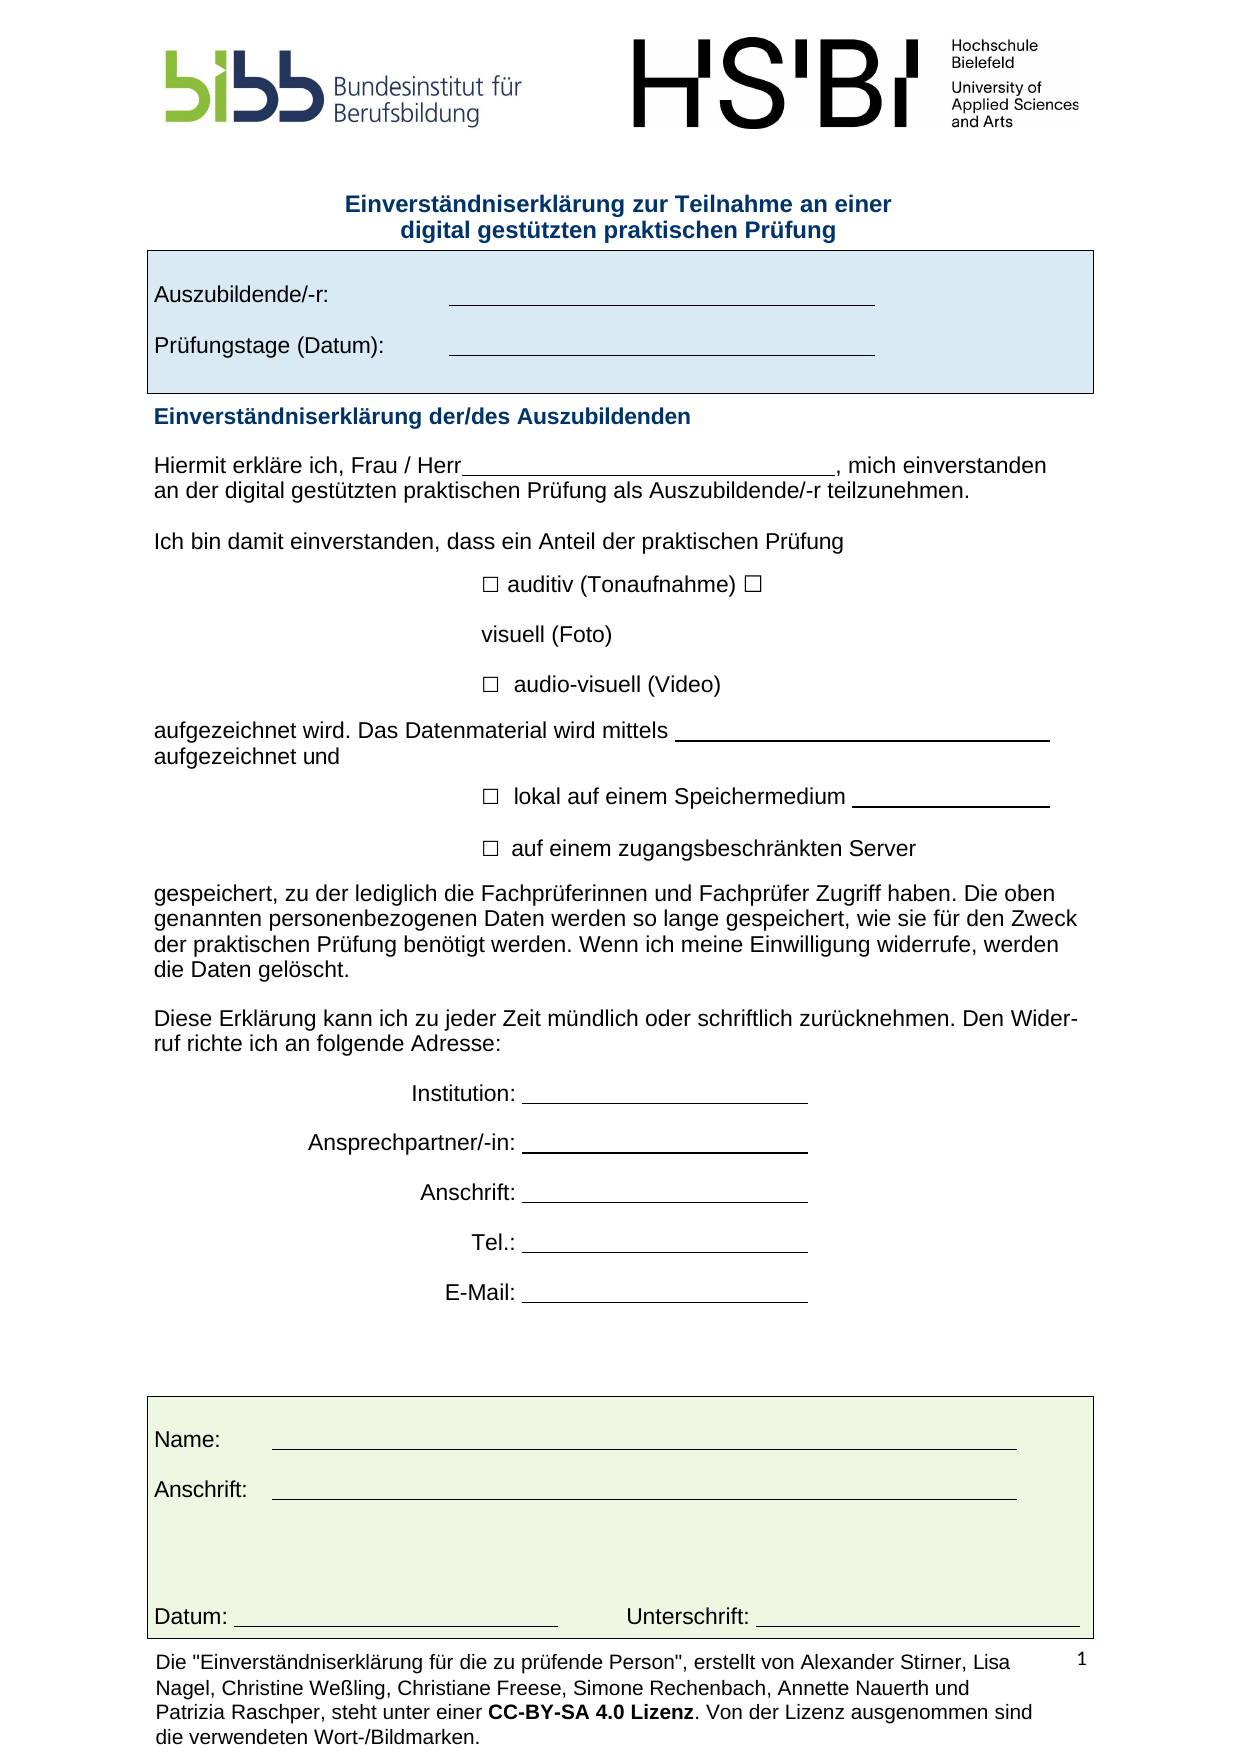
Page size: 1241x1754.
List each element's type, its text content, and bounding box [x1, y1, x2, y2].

text Institution: Ansprechpartner/-in: Anschrift: [307, 1080, 808, 1205]
text auf einem zugangsbeschränkten Server [481, 834, 1105, 863]
text aufgezeichnet und [153, 744, 1105, 770]
text audio-visuell (Video) [481, 670, 1105, 699]
picture [633, 37, 1079, 129]
text Einverständniserklärung der/des Auszubildenden [153, 257, 1105, 429]
text gespeichert, zu der lediglich die Fachprüferinnen und Fachprüfer Zugriff haben. Die oben genannten personenbezogenen Daten werden so lange gespeichert, wie sie für den Zweck der praktischen Prüfung benötigt werden. Wenn ich meine Einwilligung widerrufe, werden die Daten gelöscht. [153, 882, 1087, 982]
text E-Mail: [135, 1279, 808, 1305]
text Hiermit erkläre ich, Frau / Herr , mich einverstanden an der digital gestützten praktischen Prüfung als Auszubildende/-r teilzunehmen. [153, 454, 1048, 504]
text Nagel, Christine Weßling, Christiane Freese, Simone Rechenbach, Annette Nauerth und Patrizia Raschper, steht unter einer CC-BY-SA 4.0 Lizenz. Von der Lizenz ausgenommen sind die verwendeten Wort-/Bildmarken. [155, 1676, 1038, 1749]
text aufgezeichnet wird. Das Datenmaterial wird mittels [153, 718, 1105, 744]
picture [158, 48, 526, 129]
text Ich bin damit einverstanden, dass ein Anteil der praktischen Prüfung [153, 528, 1105, 554]
text lokal auf einem Speichermedium [481, 782, 1105, 811]
title Einverständniserklärung zur Teilnahme an einer digital gestützten praktischen Prüfung [344, 192, 956, 243]
text Diese Erklärung kann ich zu jeder Zeit mündlich oder schriftlich zurücknehmen. Den Wider- ruf richte ich an folgende Adresse: [153, 1007, 1087, 1056]
text Tel.: [135, 1229, 808, 1255]
text Die "Einverständniserklärung für die zu prüfende Person", erstellt von Alexander Stirner, Lisa 1 [155, 1399, 1105, 1674]
text auditiv (Tonaufnahme) visuell (Foto) [481, 568, 764, 647]
